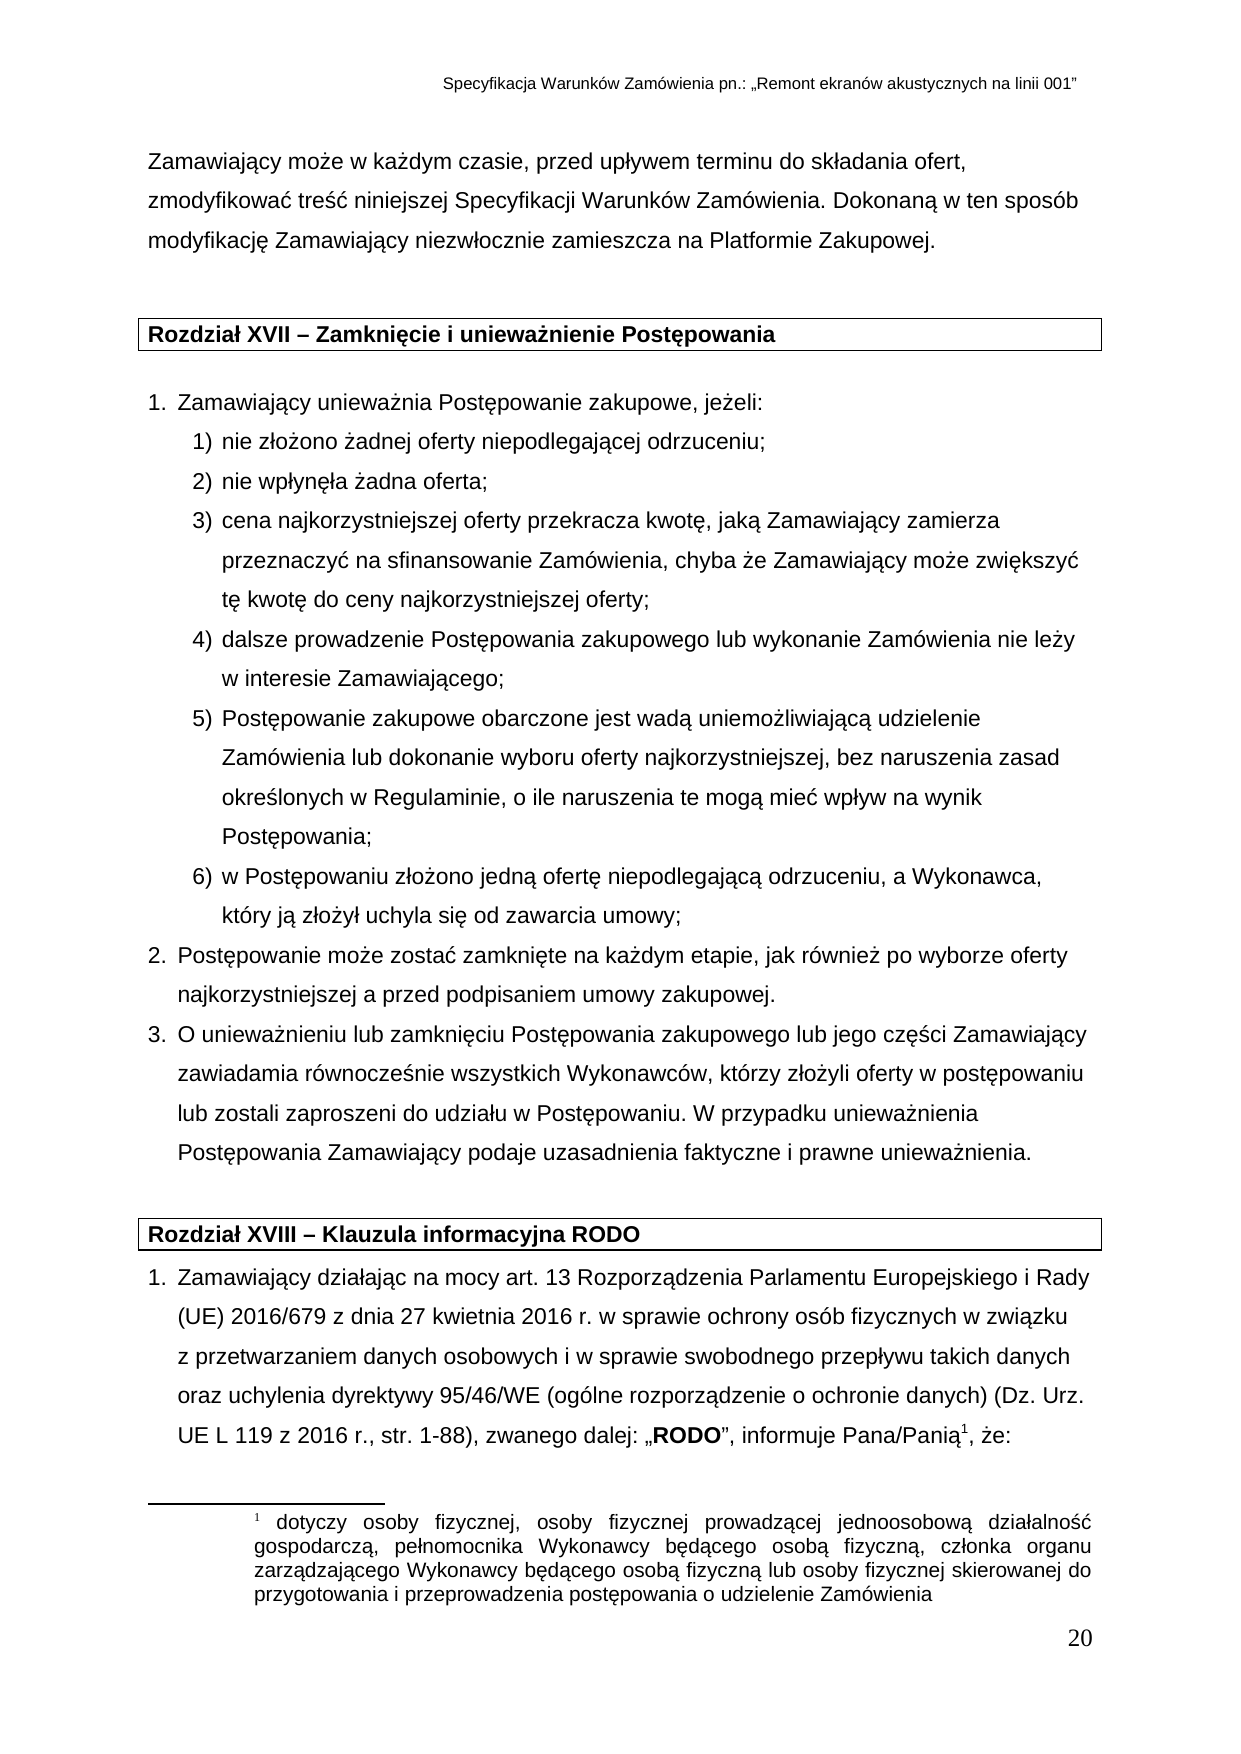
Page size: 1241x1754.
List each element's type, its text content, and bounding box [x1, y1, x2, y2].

list O unieważnieniu lub zamknięciu Postępowania zakupowego lub jego części Zamawiający zawiadamia równocześnie wszystkich Wykonawców, którzy złożyli oferty w postępowaniu lub zostali zaproszeni do udziału w Postępowaniu. W przypadku unieważnienia Postępowania Zamawiający podaje uzasadnienia faktyczne i prawne unieważnienia. [148, 1021, 1093, 1165]
list nie wpłynęła żadna oferta; [192, 468, 1093, 494]
text Zamawiający może w każdym czasie, przed upływem terminu do składania ofert, zmodyfikować treść niniejszej Specyfikacji Warunków Zamówienia. Dokonaną w ten sposób modyfikację Zamawiający niezwłocznie zamieszcza na Platformie Zakupowej. [148, 148, 1092, 253]
text Rozdział XVII – Zamknięcie i unieważnienie Postępowania [139, 319, 1101, 350]
text Rozdział XVIII – Klauzula informacyjna RODO [139, 1219, 1101, 1249]
list Postępowanie zakupowe obarczone jest wadą uniemożliwiającą udzielenie Zamówienia lub dokonanie wyboru oferty najkorzystniejszej, bez naruszenia zasad określonych w Regulaminie, o ile naruszenia te mogą mieć wpływ na wynik Postępowania; [192, 705, 1093, 849]
list Zamawiający unieważnia Postępowanie zakupowe, jeżeli: [148, 389, 1093, 415]
list Postępowanie może zostać zamknięte na każdym etapie, jak również po wyborze oferty najkorzystniejszej a przed podpisaniem umowy zakupowej. [148, 942, 1093, 1007]
list nie złożono żadnej oferty niepodlegającej odrzuceniu; [192, 428, 1093, 455]
list Zamawiający działając na mocy art. 13 Rozporządzenia Parlamentu Europejskiego i Rady (UE) 2016/679 z dnia 27 kwietnia 2016 r. w sprawie ochrony osób fizycznych w związku z przetwarzaniem danych osobowych i w sprawie swobodnego przepływu takich danych oraz uchylenia dyrektywy 95/46/WE (ogólne rozporządzenie o ochronie danych) (Dz. Urz. UE L 119 z 2016 r., str. 1-88), zwanego dalej: „RODO”, informuje Pana/Panią, że: [148, 1264, 1092, 1448]
list w Postępowaniu złożono jedną ofertę niepodlegającą odrzuceniu, a Wykonawca, który ją złożył uchyla się od zawarcia umowy; [192, 863, 1093, 928]
list dalsze prowadzenie Postępowania zakupowego lub wykonanie Zamówienia nie leży w interesie Zamawiającego; [192, 626, 1093, 692]
list cena najkorzystniejszej oferty przekracza kwotę, jaką Zamawiający zamierza przeznaczyć na sfinansowanie Zamówienia, chyba że Zamawiający może zwiększyć tę kwotę do ceny najkorzystniejszej oferty; [192, 507, 1093, 613]
